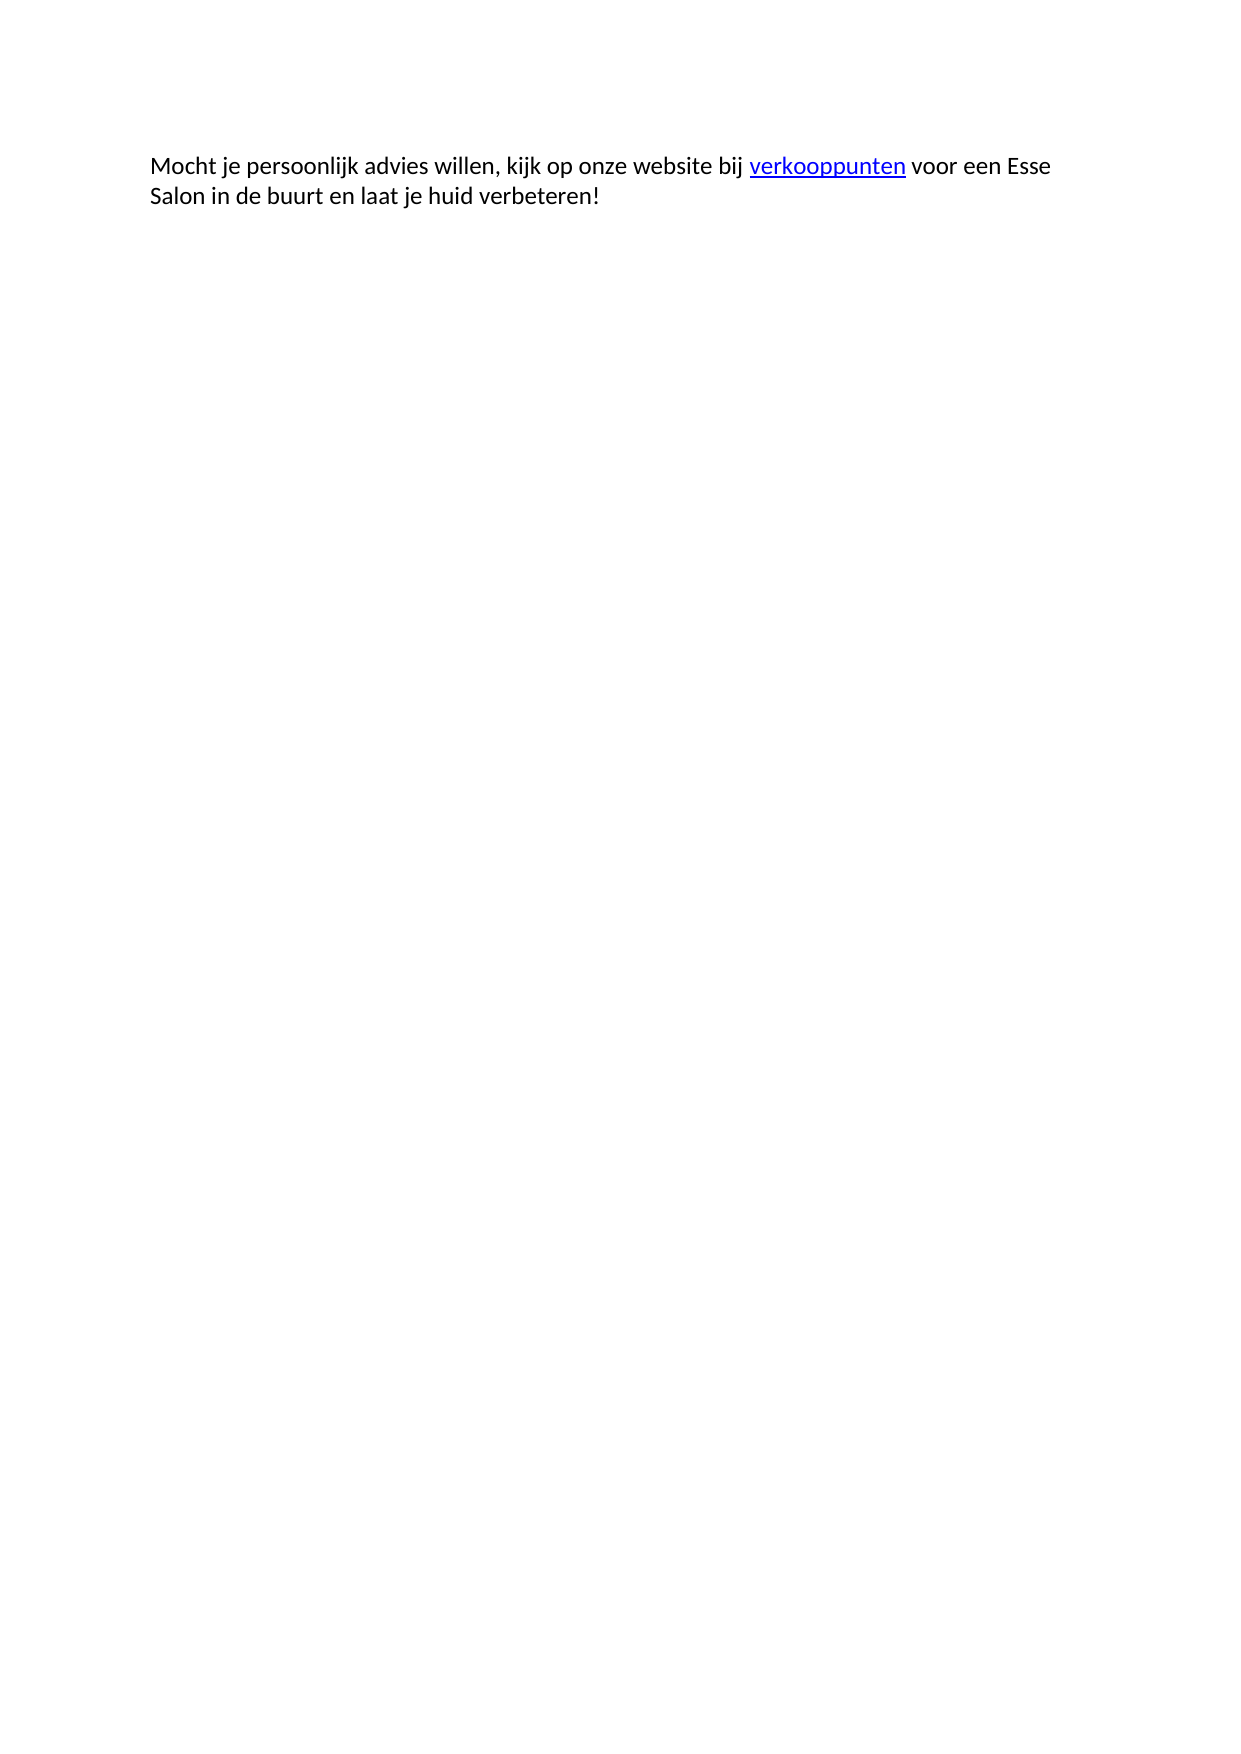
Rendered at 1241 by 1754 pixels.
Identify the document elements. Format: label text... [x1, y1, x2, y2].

text Mocht je persoonlijk advies willen, kijk op onze website bij verkooppunten voor een Esse Salon in de buurt en laat je huid verbeteren! [150, 150, 1090, 211]
